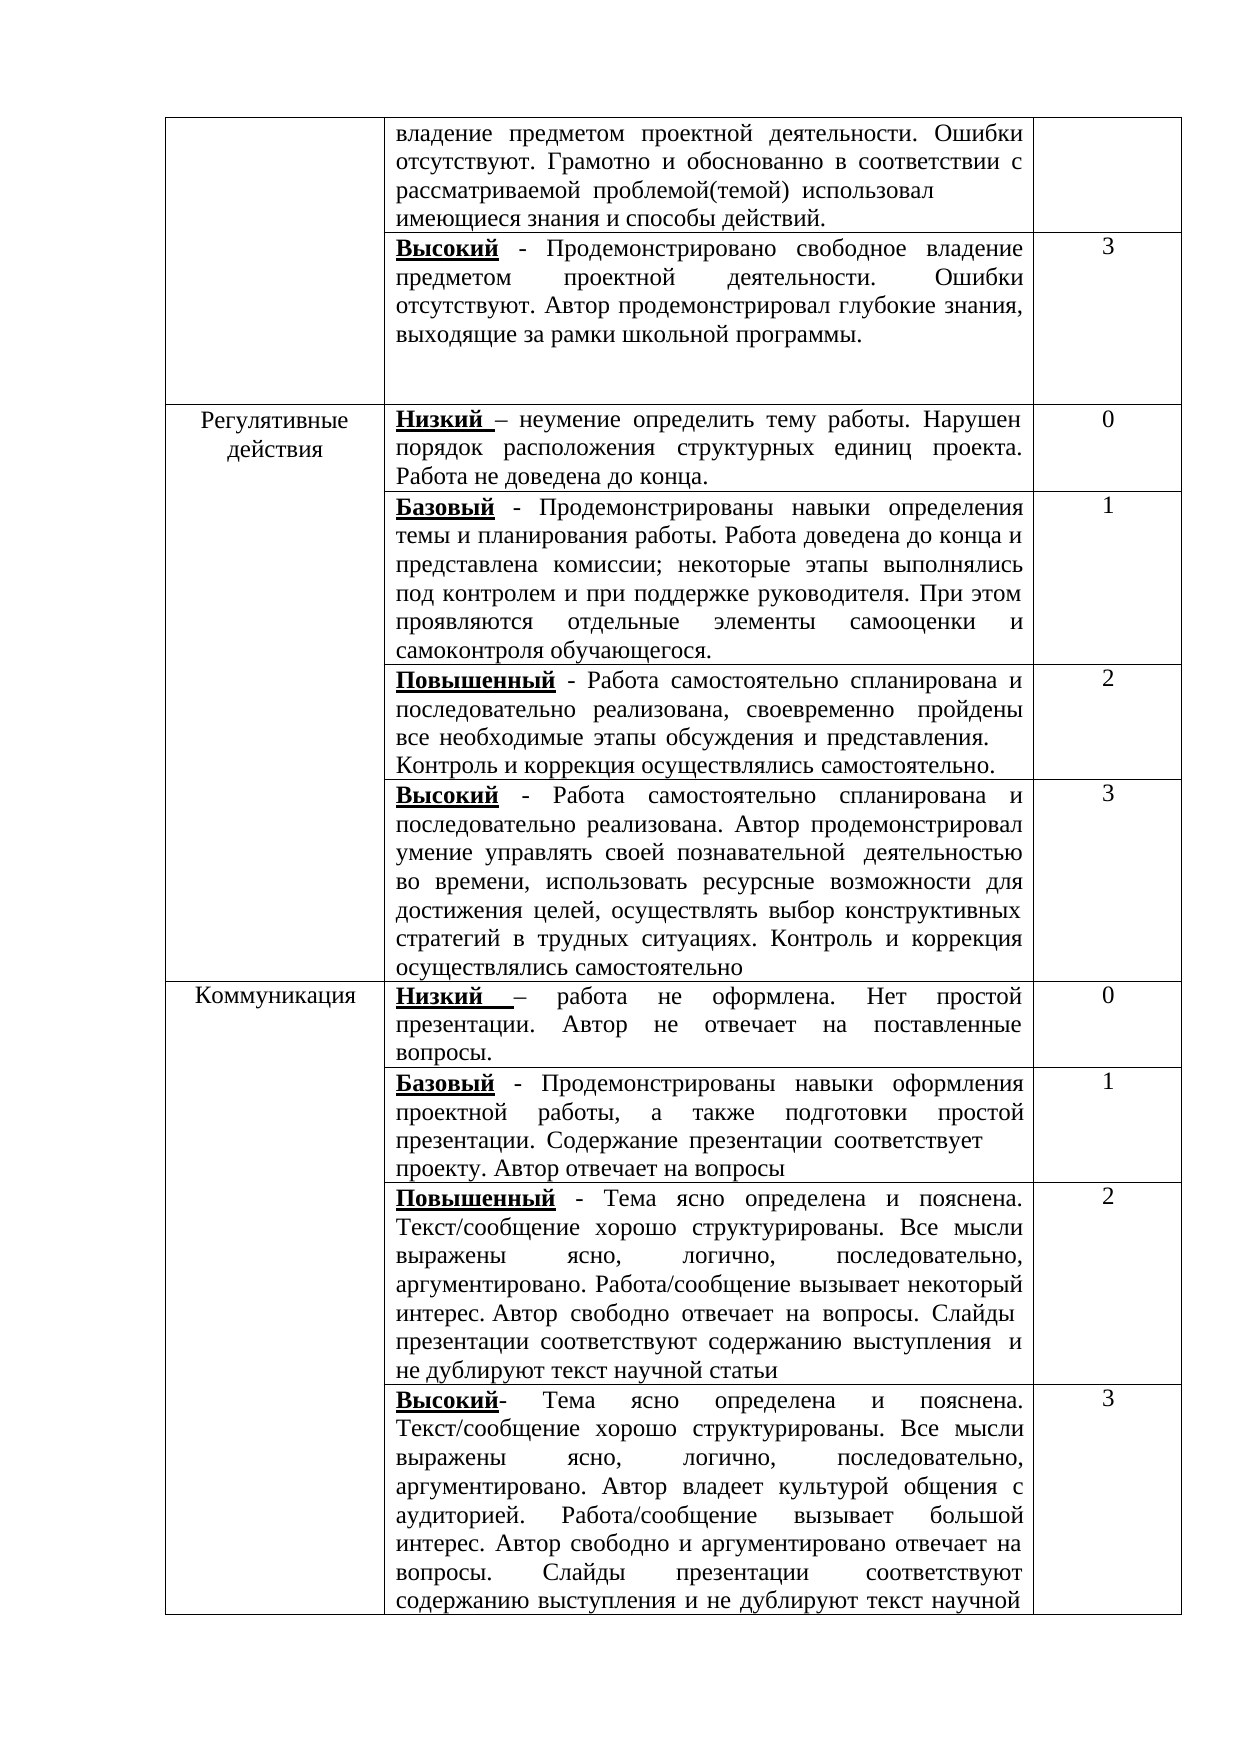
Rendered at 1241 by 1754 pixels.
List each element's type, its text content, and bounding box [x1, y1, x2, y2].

table_cell Высокий- Тема ясно определена и пояснена. Текст/сообщение хорошо структурированы. Все мысли выражены ясно, логично, последовательно, аргументировано. Автор владеет культурой общения с аудиторией. Работа/сообщение вызывает большой интерес. Автор свободно и аргументировано отвечает на вопросы. Слайды презентации соответствуют содержанию выступления и не дублируют текст научной [385, 1385, 1033, 1614]
table_cell Низкий – работа не оформлена. Нет простой презентации. Автор не отвечает на поставленные вопросы. [385, 982, 1033, 1067]
table_cell Повышенный - Работа самостоятельно спланирована и последовательно реализована, своевременно пройдены все необходимые этапы обсуждения и представления. Контроль и коррекция осуществлялись самостоятельно. [385, 665, 1033, 779]
table_cell 2 [1034, 1183, 1181, 1384]
table_cell Повышенный - Тема ясно определена и пояснена. Текст/сообщение хорошо структурированы. Все мысли выражены ясно, логично, последовательно, аргументировано. Работа/сообщение вызывает некоторый интерес. Автор свободно отвечает на вопросы. Слайды презентации соответствуют содержанию выступления и не дублируют текст научной статьи [385, 1183, 1033, 1384]
table_cell 0 [1034, 982, 1181, 1067]
table_cell 3 [1034, 1385, 1181, 1614]
table_header [1034, 118, 1181, 232]
table_cell 3 [1034, 780, 1181, 981]
table_header владение предметом проектной деятельности. Ошибки отсутствуют. Грамотно и обоснованно в соответствии с рассматриваемой проблемой(темой) использовал имеющиеся знания и способы действий. [385, 118, 1033, 232]
table_cell Высокий - Продемонстрировано свободное владение предметом проектной деятельности. Ошибки отсутствуют. Автор продемонстрировал глубокие знания, выходящие за рамки школьной программы. [385, 233, 1033, 404]
table_cell 3 [1034, 233, 1181, 404]
table_cell 2 [1034, 665, 1181, 779]
table_cell Коммуникация [166, 982, 384, 1614]
table_header [166, 118, 384, 404]
table_cell Базовый - Продемонстрированы навыки оформления проектной работы, а также подготовки простой презентации. Содержание презентации соответствует проекту. Автор отвечает на вопросы [385, 1068, 1033, 1182]
table_cell 1 [1034, 1068, 1181, 1182]
table_cell Низкий – неумение определить тему работы. Нарушен порядок расположения структурных единиц проекта. Работа не доведена до конца. [385, 405, 1033, 491]
table_cell Регулятивные действия [166, 405, 384, 981]
table_cell Высокий - Работа самостоятельно спланирована и последовательно реализована. Автор продемонстрировал умение управлять своей познавательной деятельностью во времени, использовать ресурсные возможности для достижения целей, осуществлять выбор конструктивных стратегий в трудных ситуациях. Контроль и коррекция осуществлялись самостоятельно [385, 780, 1033, 981]
table_cell 1 [1034, 492, 1181, 664]
table_cell 0 [1034, 405, 1181, 491]
table_cell Базовый - Продемонстрированы навыки определения темы и планирования работы. Работа доведена до конца и представлена комиссии; некоторые этапы выполнялись под контролем и при поддержке руководителя. При этом проявляются отдельные элементы самооценки и самоконтроля обучающегося. [385, 492, 1033, 664]
